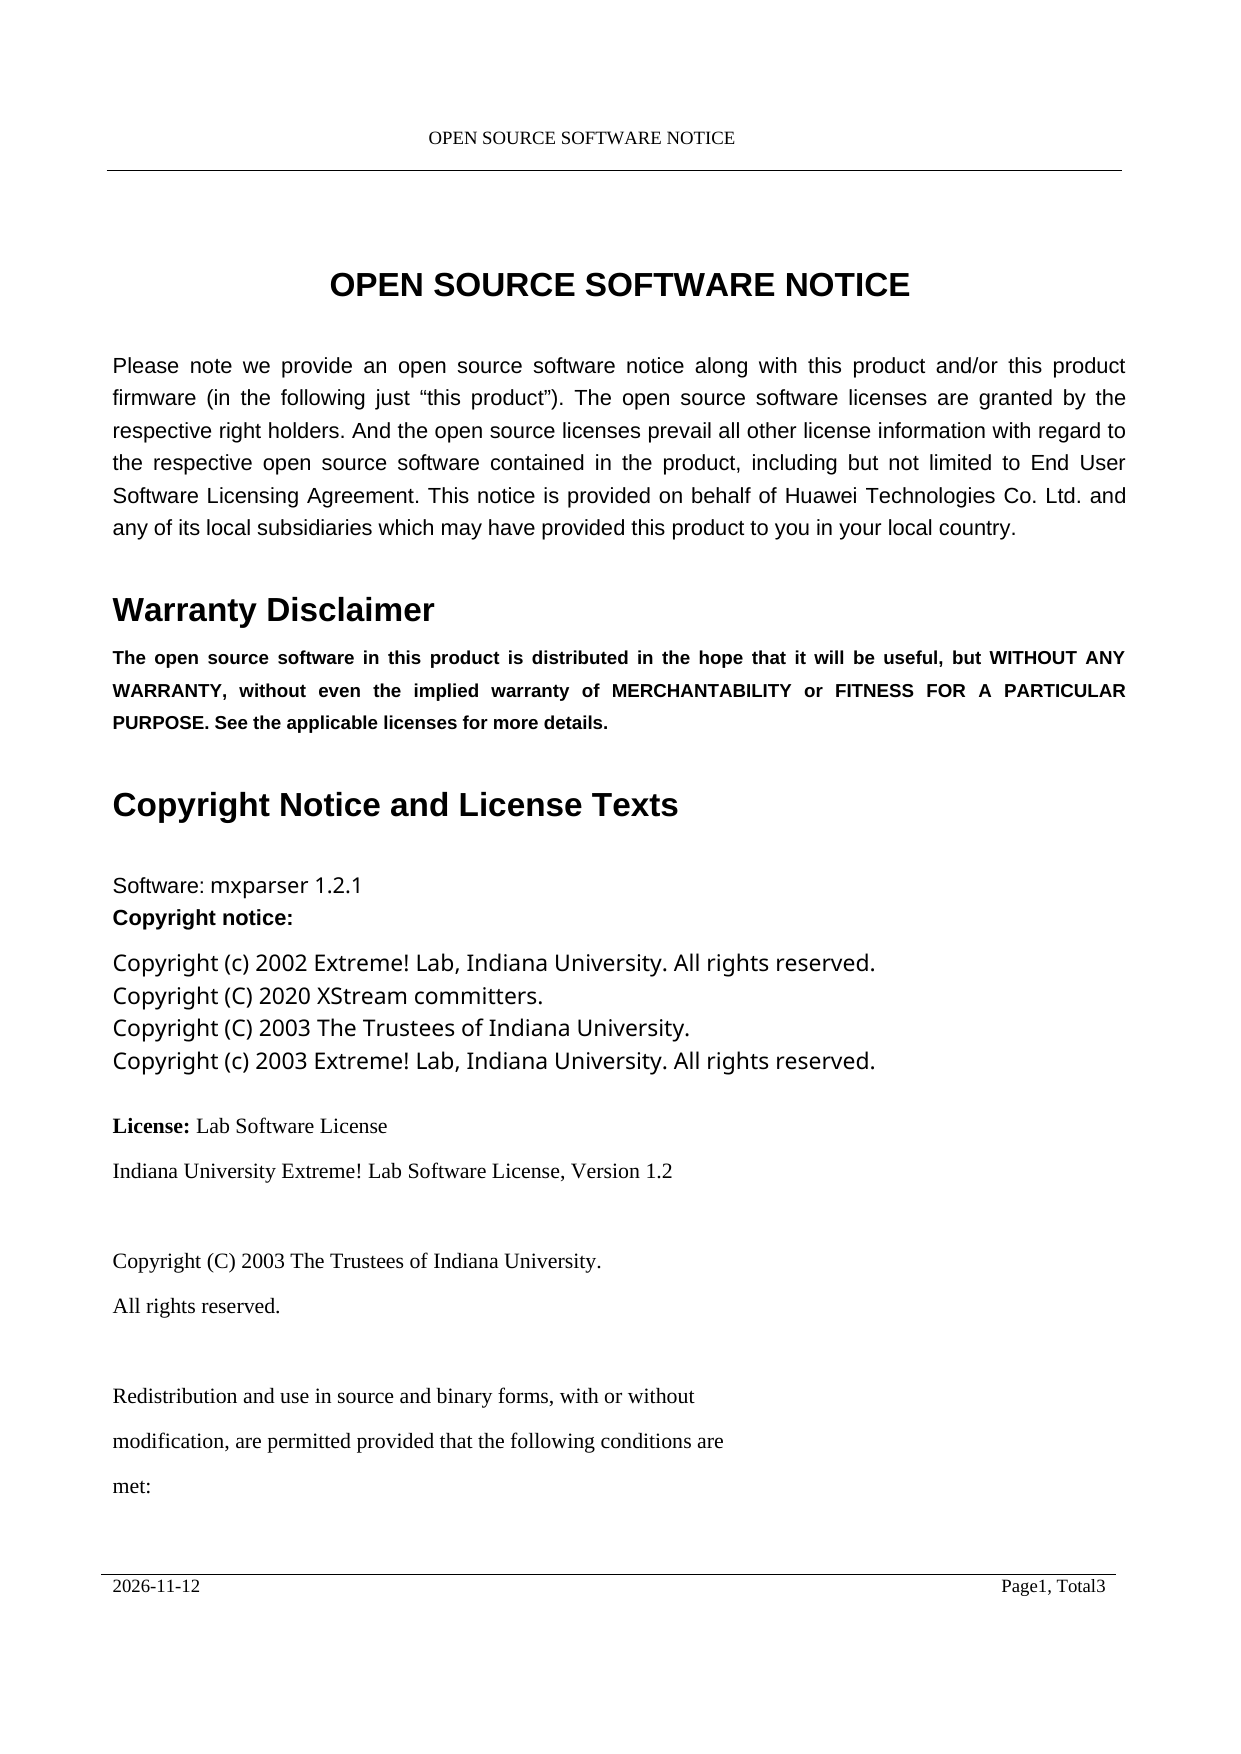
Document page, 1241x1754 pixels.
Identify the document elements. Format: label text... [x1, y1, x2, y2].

text Redistribution and use in source and binary forms, with or without [112, 1380, 1128, 1412]
text License: Lab Software License [112, 1109, 1128, 1142]
text Copyright (c) 2003 Extreme! Lab, Indiana University. All rights reserved. [112, 1044, 1128, 1077]
text Copyright (C) 2003 The Trustees of Indiana University. [112, 1012, 1128, 1044]
text Please note we provide an open source software notice along with this product and/or this product firmware (in the following just “this product”). The open source software licenses are granted by the respective right holders. And the open source licenses prevail all other license information with regard to the respective open source software contained in the product, including but not limited to End User Software Licensing Agreement. This notice is provided on behalf of Huawei Technologies Co. Ltd. and any of its local subsidiaries which may have provided this product to you in your local country. [112, 349, 1128, 544]
text Indiana University Extreme! Lab Software License, Version 1.2 [112, 1154, 1128, 1187]
text The open source software in this product is distributed in the hope that it will be useful, but WITHOUT ANY WARRANTY, without even the implied warranty of MERCHANTABILITY or FITNESS FOR A PARTICULAR PURPOSE. See the applicable licenses for more details. [112, 641, 1128, 739]
text Copyright (C) 2020 XStream committers. [112, 979, 1128, 1012]
text OPEN SOURCE SOFTWARE NOTICE [112, 251, 1128, 316]
text Warranty Disclaimer [112, 576, 1128, 641]
text met: [112, 1470, 1128, 1502]
text Copyright (C) 2003 The Trustees of Indiana University. [112, 1244, 1128, 1277]
text All rights reserved. [112, 1289, 1128, 1322]
text modification, are permitted provided that the following conditions are [112, 1425, 1128, 1457]
text Software: mxparser 1.2.1 [112, 869, 1128, 901]
text Copyright (c) 2002 Extreme! Lab, Indiana University. All rights reserved. [112, 947, 1128, 979]
text Copyright Notice and License Texts [112, 771, 1128, 836]
text Copyright notice: [112, 901, 1128, 934]
